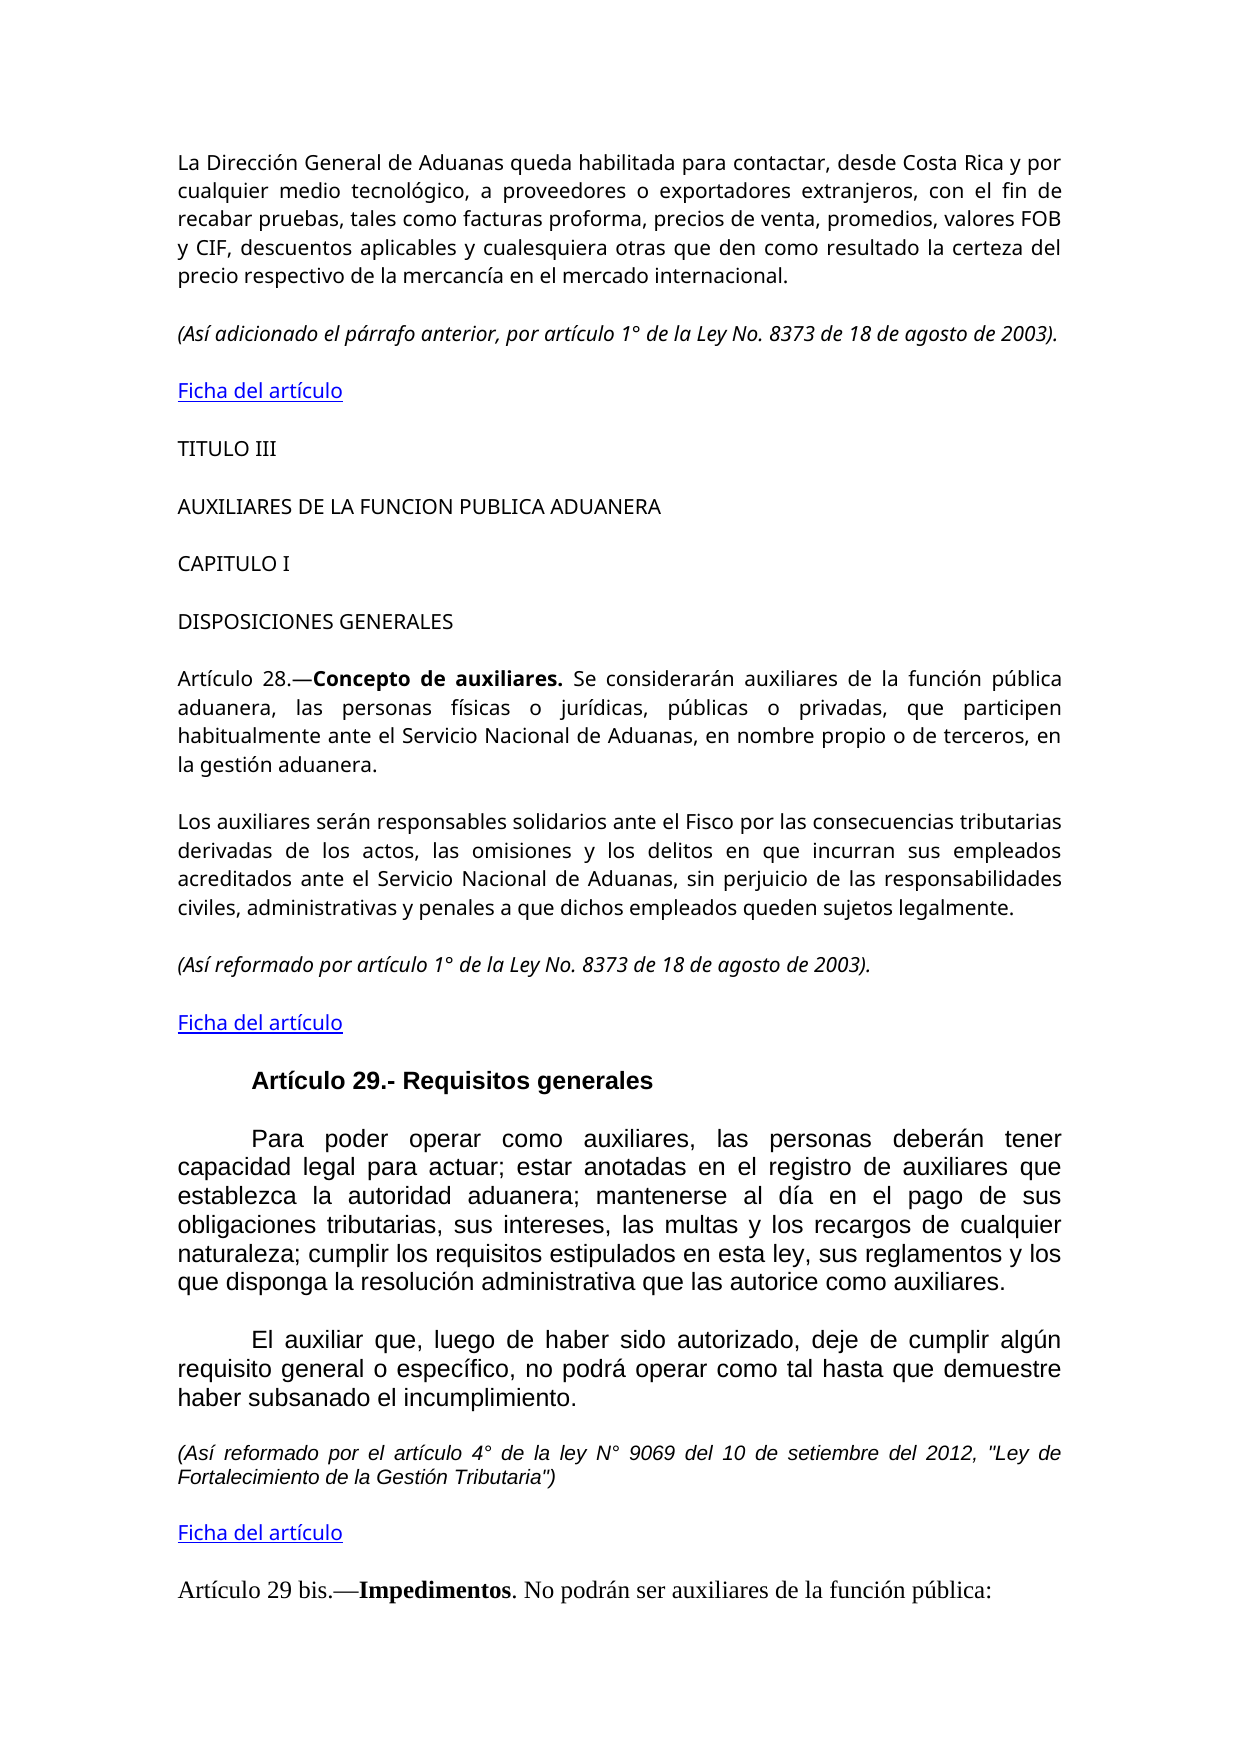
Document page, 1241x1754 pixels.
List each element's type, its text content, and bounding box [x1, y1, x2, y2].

text CAPITULO I [177, 549, 1063, 578]
text (Así reformado por artículo 1° de la Ley No. 8373 de 18 de agosto de 2003). [177, 950, 1063, 979]
text Artículo 29 bis.—Impedimentos. No podrán ser auxiliares de la función pública: [177, 1575, 1063, 1604]
text Ficha del artículo [177, 1518, 1063, 1546]
text TITULO III [177, 434, 1063, 463]
text Ficha del artículo [177, 1008, 1063, 1036]
text (Así reformado por el artículo 4° de la ley N° 9069 del 10 de setiembre del 2012, "Ley de Fortalecimiento de la Gestión Tributaria") [177, 1441, 1063, 1488]
text Para poder operar como auxiliares, las personas deberán tener capacidad legal para actuar; estar anotadas en el registro de auxiliares que establezca la autoridad aduanera; mantenerse al día en el pago de sus obligaciones tributarias, sus intereses, las multas y los recargos de cualquier naturaleza; cumplir los requisitos estipulados en esta ley, sus reglamentos y los que disponga la resolución administrativa que las autorice como auxiliares. [177, 1123, 1063, 1296]
text (Así adicionado el párrafo anterior, por artículo 1° de la Ley No. 8373 de 18 de agosto de 2003). [177, 319, 1063, 347]
text DISPOSICIONES GENERALES [177, 607, 1063, 635]
text AUXILIARES DE LA FUNCION PUBLICA ADUANERA [177, 492, 1063, 520]
text La Dirección General de Aduanas queda habilitada para contactar, desde Costa Rica y por cualquier medio tecnológico, a proveedores o exportadores extranjeros, con el fin de recabar pruebas, tales como facturas proforma, precios de venta, promedios, valores FOB y CIF, descuentos aplicables y cualesquiera otras que den como resultado la certeza del precio respectivo de la mercancía en el mercado internacional. [177, 148, 1063, 290]
text Ficha del artículo [177, 377, 1063, 405]
text Artículo 28.—Concepto de auxiliares. Se considerarán auxiliares de la función pública aduanera, las personas físicas o jurídicas, públicas o privadas, que participen habitualmente ante el Servicio Nacional de Aduanas, en nombre propio o de terceros, en la gestión aduanera. [177, 664, 1063, 778]
text Artículo 29.- Requisitos generales [177, 1066, 1063, 1094]
text Los auxiliares serán responsables solidarios ante el Fisco por las consecuencias tributarias derivadas de los actos, las omisiones y los delitos en que incurran sus empleados acreditados ante el Servicio Nacional de Aduanas, sin perjuicio de las responsabilidades civiles, administrativas y penales a que dichos empleados queden sujetos legalmente. [177, 807, 1063, 921]
text El auxiliar que, luego de haber sido autorizado, deje de cumplir algún requisito general o específico, no podrá operar como tal hasta que demuestre haber subsanado el incumplimiento. [177, 1325, 1063, 1411]
